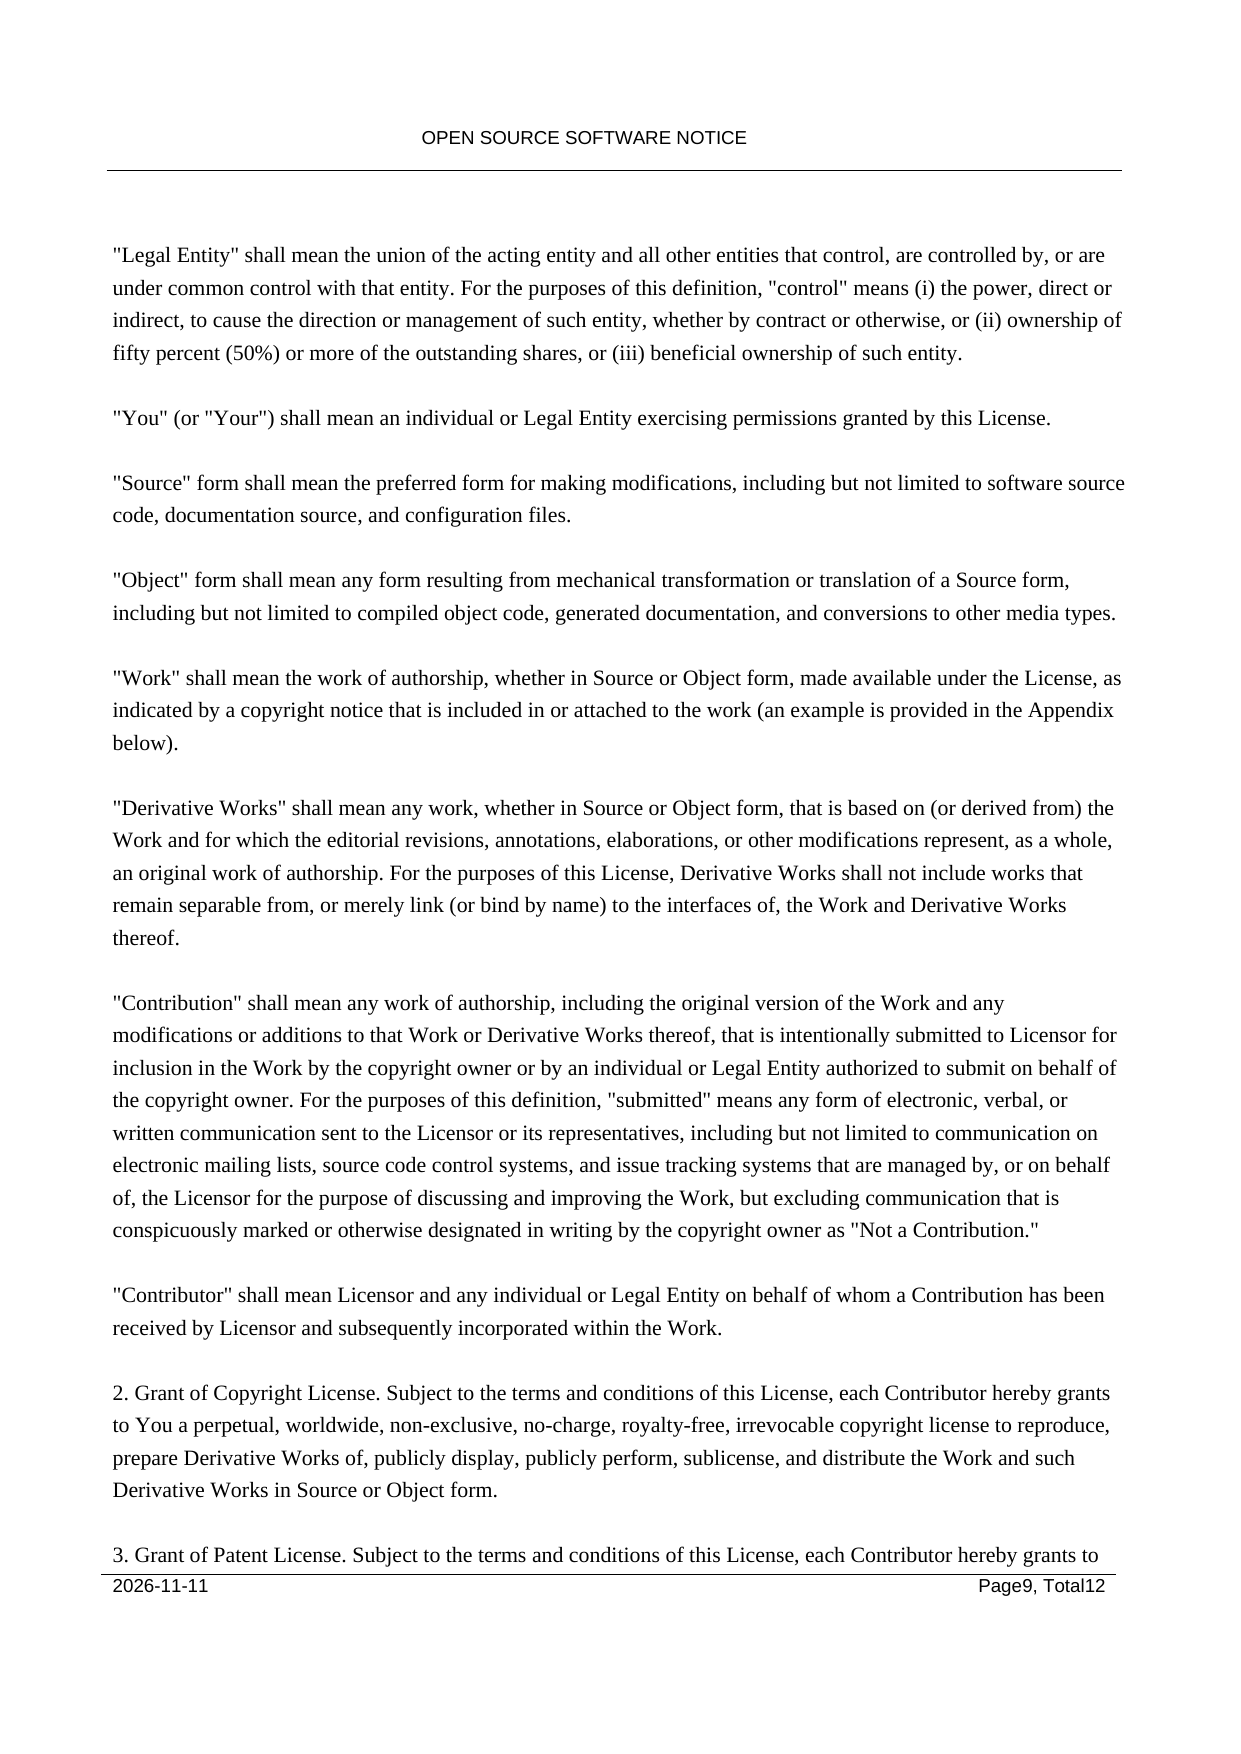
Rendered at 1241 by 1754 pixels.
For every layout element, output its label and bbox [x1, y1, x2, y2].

text [112, 206, 1128, 1571]
